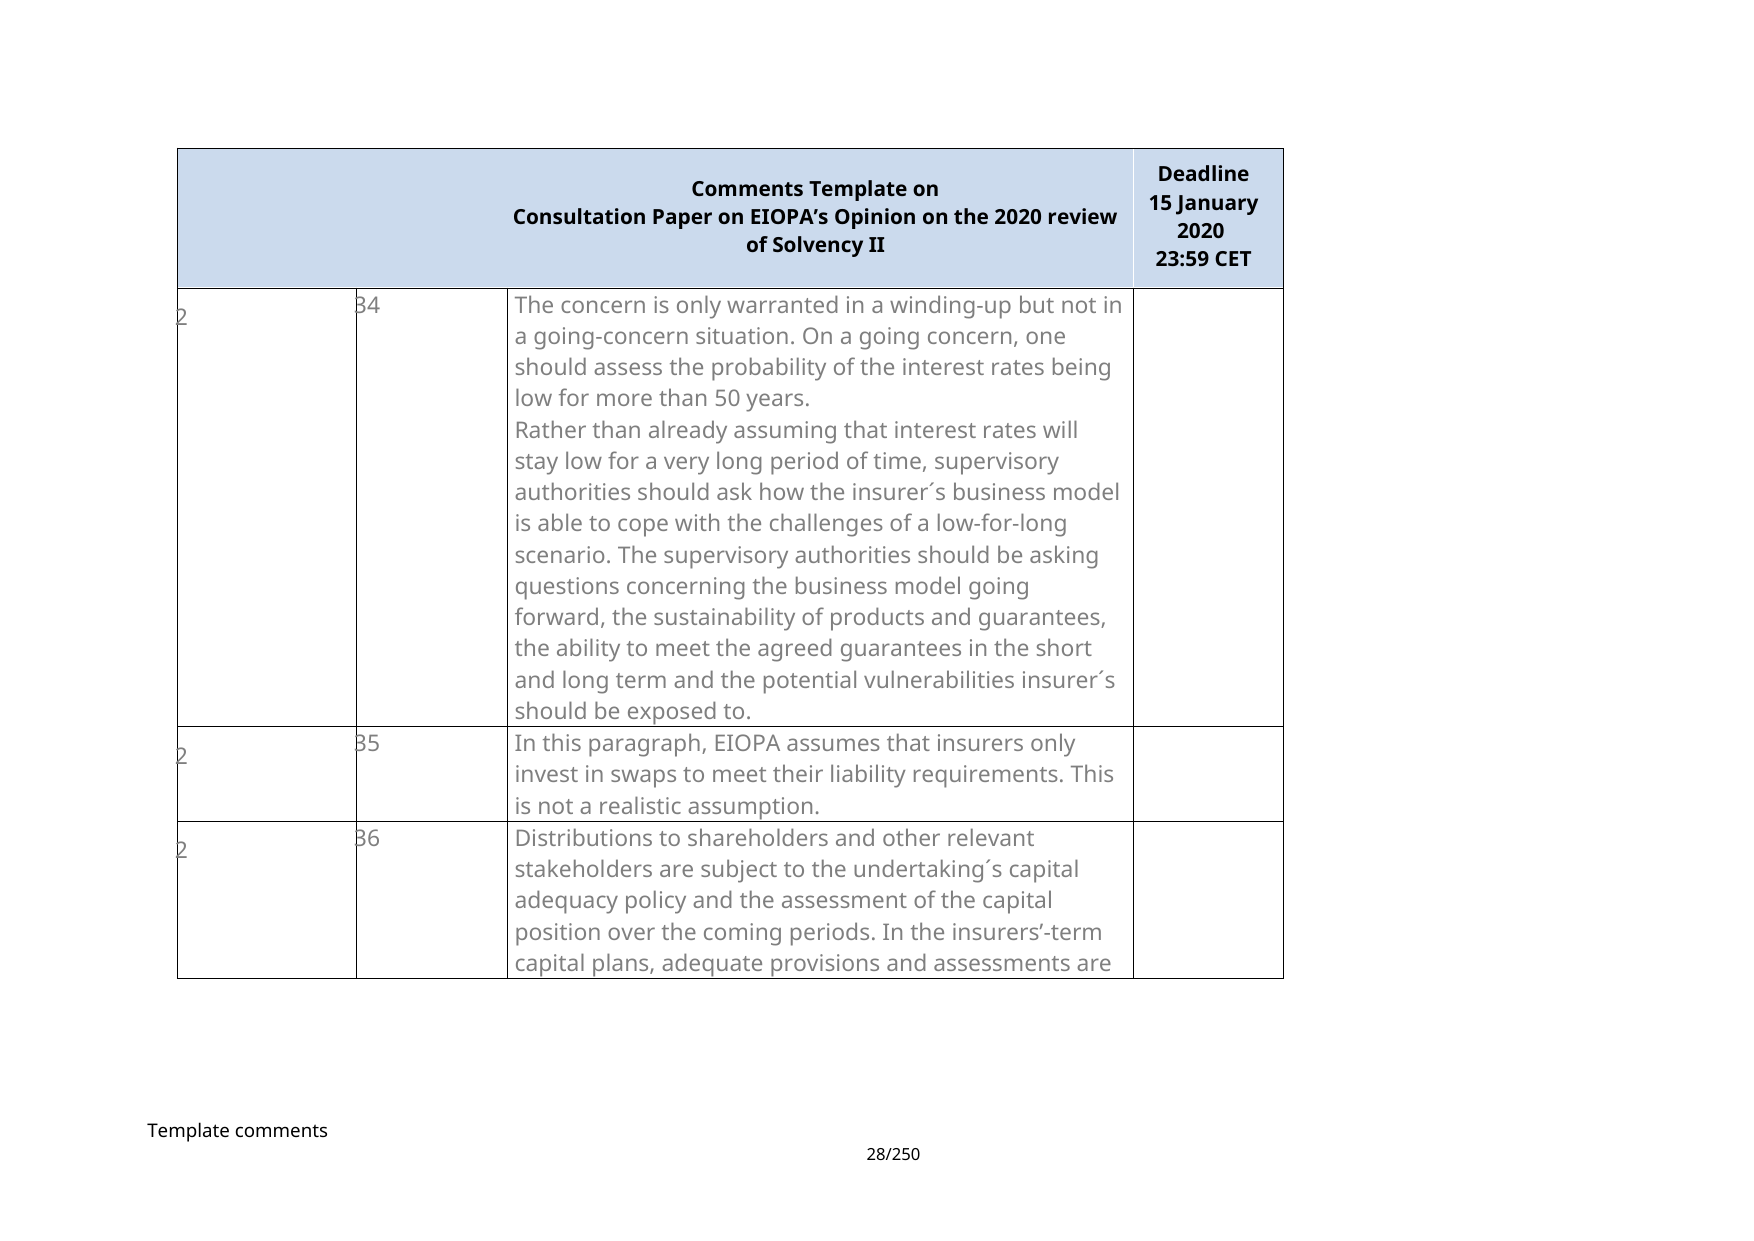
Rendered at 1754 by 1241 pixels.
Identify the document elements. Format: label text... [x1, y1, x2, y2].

table_cell 2 [178, 822, 356, 978]
table_header [178, 149, 356, 287]
table_cell 2 [178, 289, 356, 726]
table_header [356, 149, 507, 287]
table_cell 36 [357, 822, 507, 978]
table_cell 34 [357, 289, 507, 726]
table_cell [1134, 289, 1283, 726]
table_cell 2 [178, 727, 356, 821]
table_cell In this paragraph, EIOPA assumes that insurers only invest in swaps to meet their liability requirements. This is not a realistic assumption. [508, 727, 1133, 821]
table_header Comments Template on Consultation Paper on EIOPA’s Opinion on the 2020 review of Solvency II [507, 149, 1133, 287]
table_cell The concern is only warranted in a winding-up but not in a going-concern situation. On a going concern, one should assess the probability of the interest rates being low for more than 50 years. Rather than already assuming that interest rates will stay low for a very long period of time, supervisory authorities should ask how the insurer´s business model is able to cope with the challenges of a low-for-long scenario. The supervisory authorities should be asking questions concerning the business model going forward, the sustainability of products and guarantees, the ability to meet the agreed guarantees in the short and long term and the potential vulnerabilities insurer´s should be exposed to. [508, 289, 1133, 726]
table_cell [1134, 822, 1283, 978]
table_header Deadline 15 January 2020 23:59 CET [1134, 149, 1283, 287]
table_cell 35 [357, 727, 507, 821]
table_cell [508, 822, 1133, 978]
table_cell [1134, 727, 1283, 821]
